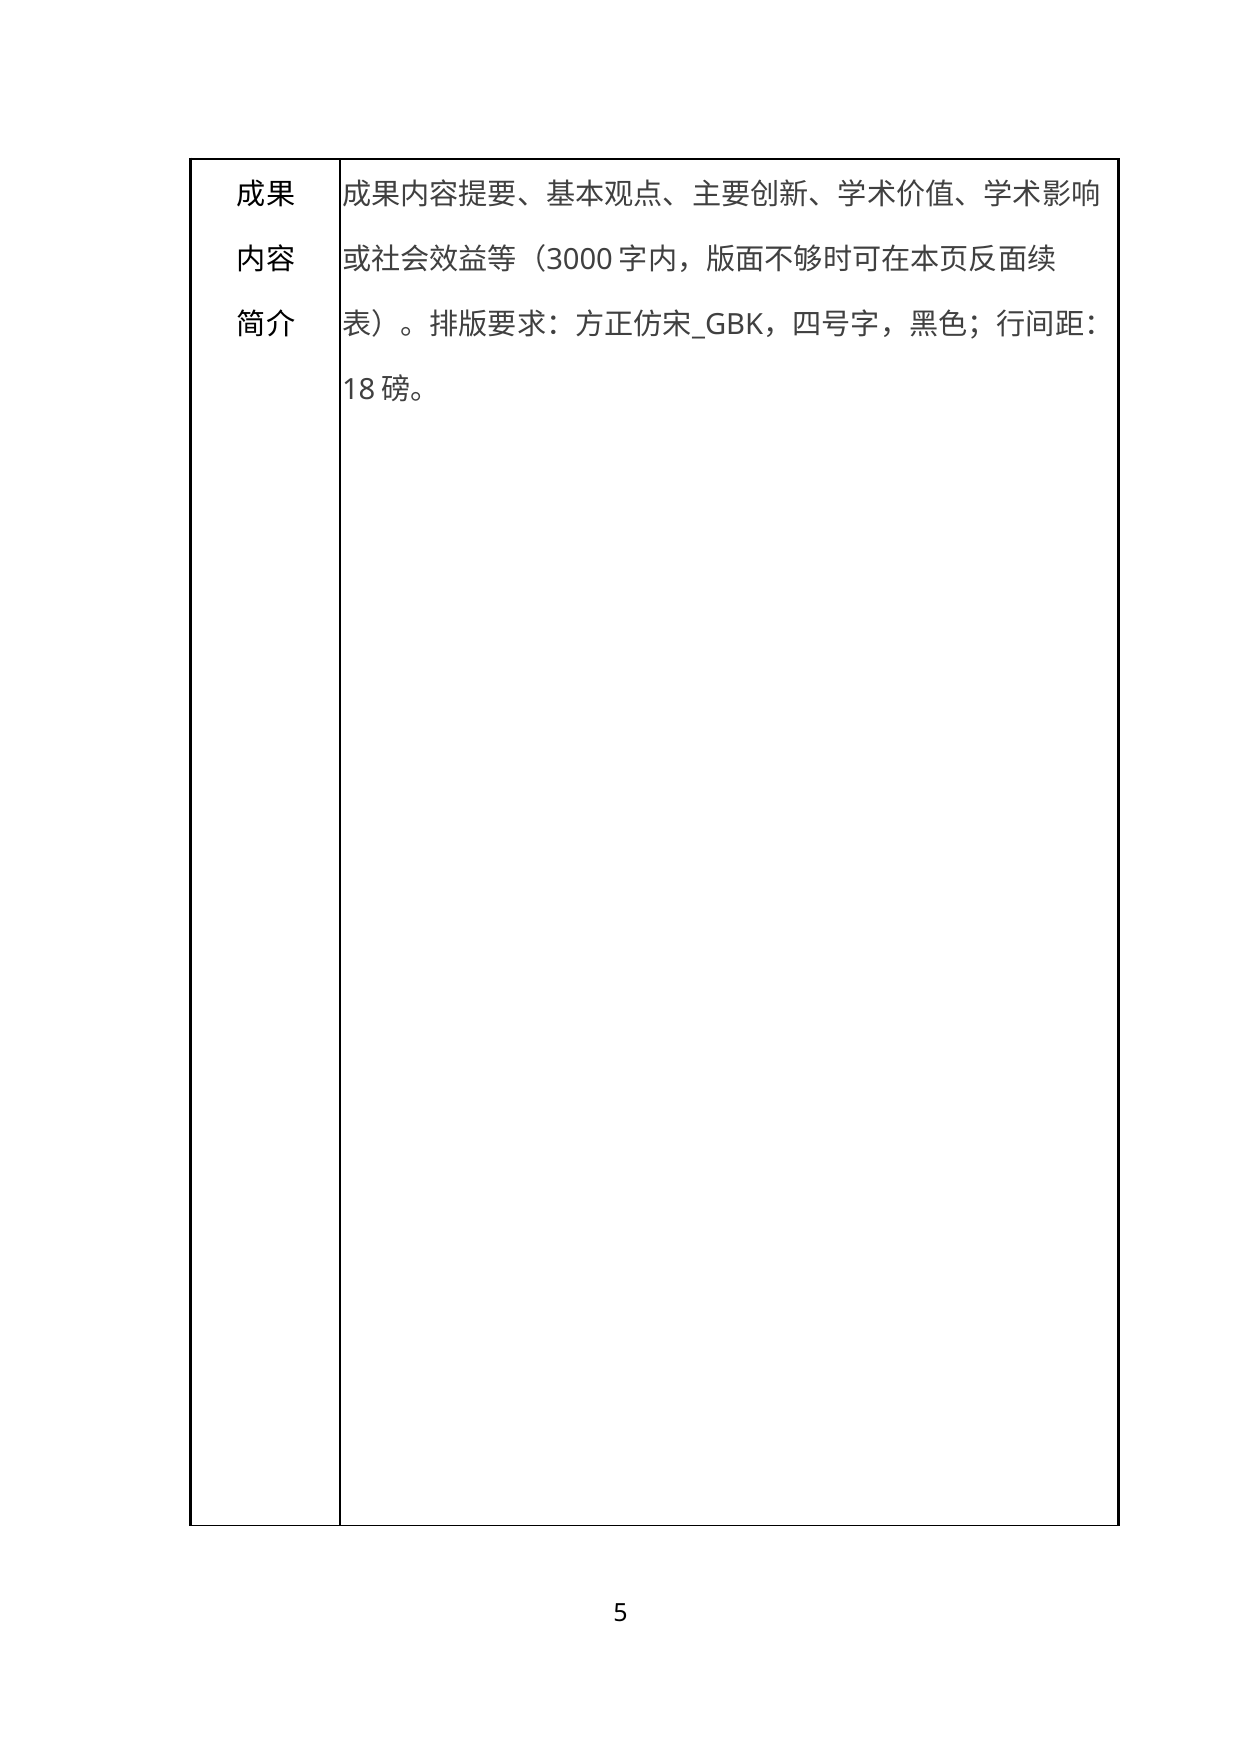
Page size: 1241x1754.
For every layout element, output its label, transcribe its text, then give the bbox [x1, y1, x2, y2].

table_cell 成果 内容 简介 [192, 160, 339, 1524]
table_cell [341, 160, 1117, 1524]
